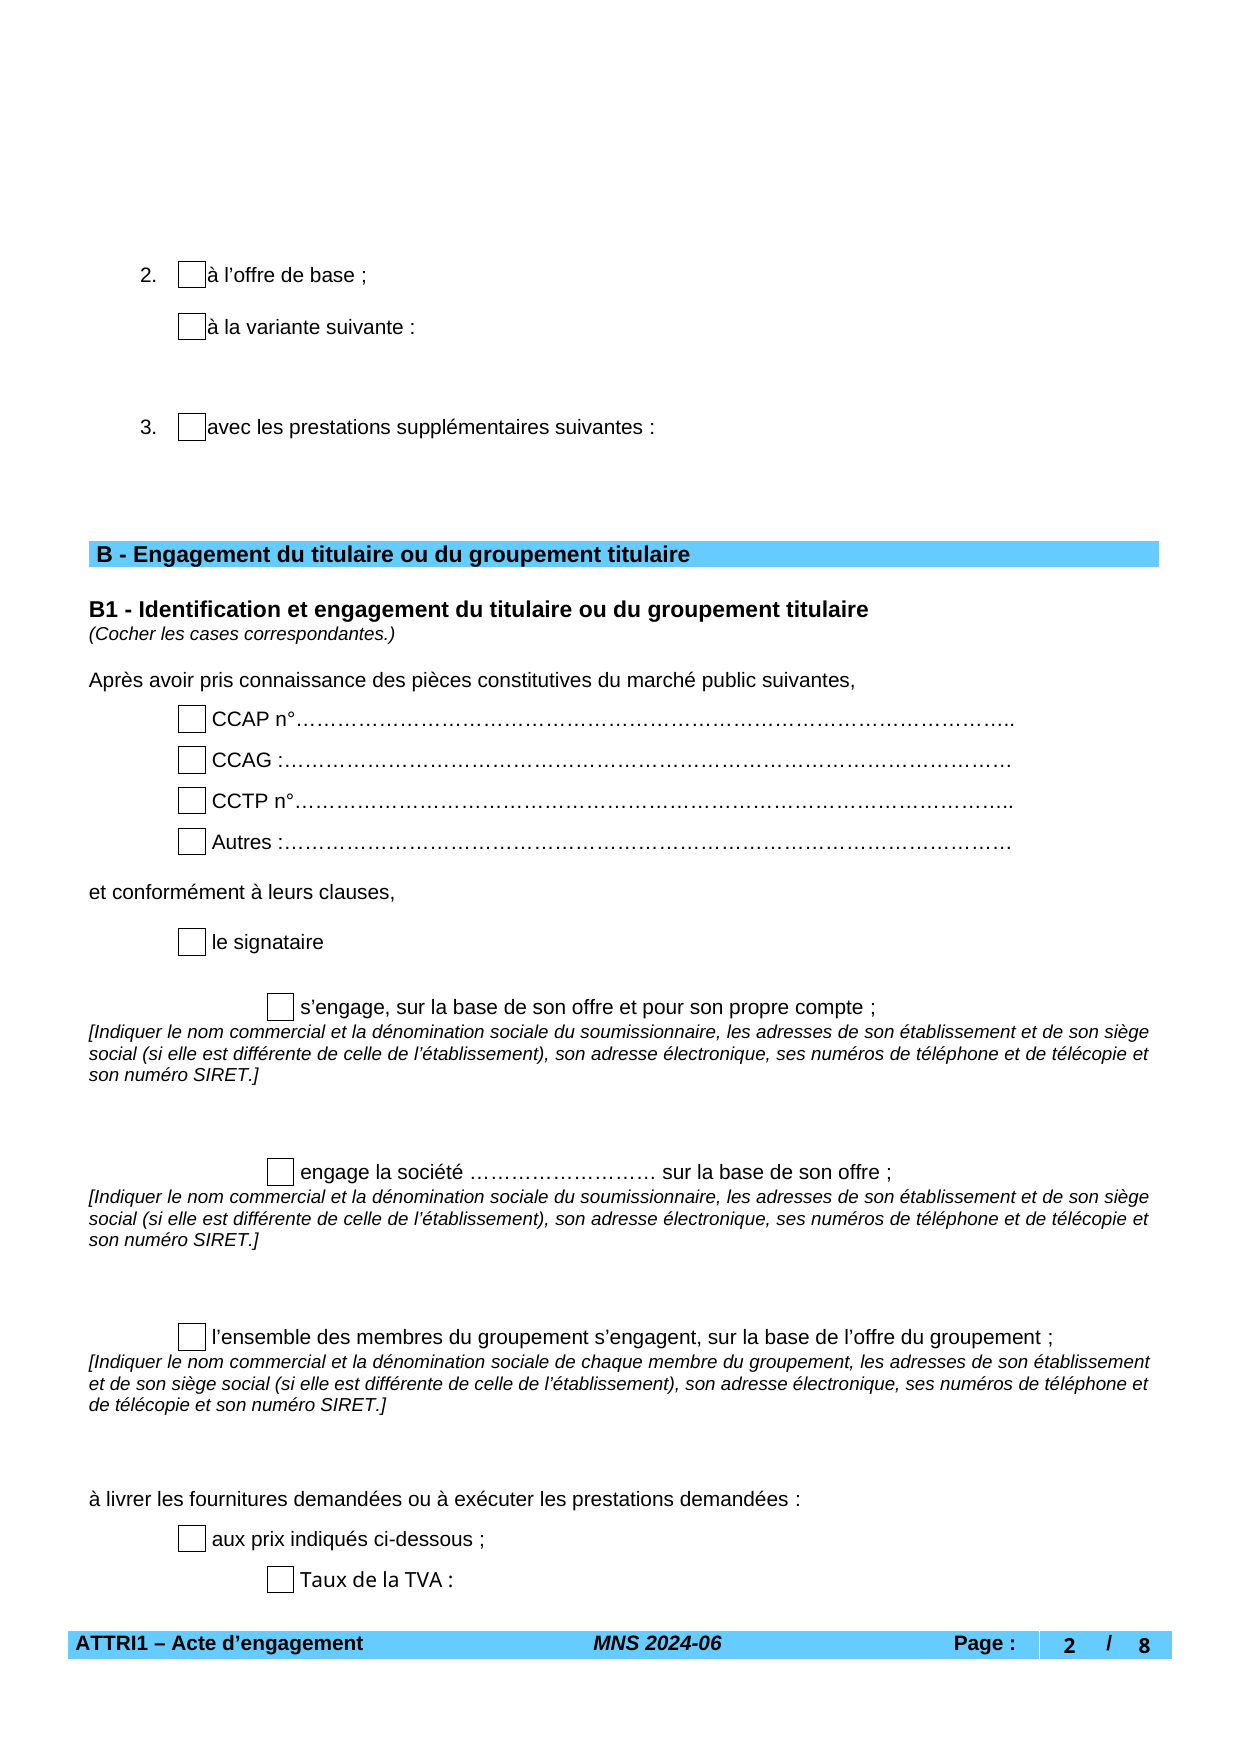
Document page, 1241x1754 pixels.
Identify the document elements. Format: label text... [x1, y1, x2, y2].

text le signataire [177, 927, 1152, 956]
text Après avoir pris connaissance des pièces constitutives du marché public suivantes, [89, 668, 1152, 692]
text CCAG :…………………………………………………………………………………………… [177, 745, 1152, 774]
text Taux de la TVA : [266, 1565, 1152, 1593]
list avec les prestations supplémentaires suivantes : [140, 412, 1152, 441]
list à l’offre de base ; [140, 260, 1152, 288]
table_header B - Engagement du titulaire ou du groupement titulaire [89, 541, 1159, 567]
text Autres :…………………………………………………………………………………………… [177, 827, 1152, 856]
text à livrer les fournitures demandées ou à exécuter les prestations demandées : [89, 1487, 1152, 1511]
subtitle B1 - Identification et engagement du titulaire ou du groupement titulaire [89, 596, 1152, 622]
text CCAP n°………………………………………………………………………………………….. [177, 704, 1152, 733]
text [Indiquer le nom commercial et la dénomination sociale du soumissionnaire, les adresses de son établissement et de son siège social (si elle est différente de celle de l’établissement), son adresse électronique, ses numéros de téléphone et de télécopie et son numéro SIRET.] [89, 1186, 1152, 1250]
text et conformément à leurs clauses, [89, 879, 1152, 903]
text CCTP n°………………………………………………………………………………………….. [177, 786, 1152, 814]
text à la variante suivante : [177, 312, 1152, 341]
text [Indiquer le nom commercial et la dénomination sociale de chaque membre du groupement, les adresses de son établissement et de son siège social (si elle est différente de celle de l’établissement), son adresse électronique, ses numéros de téléphone et de télécopie et son numéro SIRET.] [89, 1351, 1152, 1415]
text aux prix indiqués ci-dessous ; [89, 1524, 1152, 1552]
text s’engage, sur la base de son offre et pour son propre compte ; [266, 992, 1152, 1021]
text (Cocher les cases correspondantes.) [89, 622, 1152, 644]
text l’ensemble des membres du groupement s’engagent, sur la base de l’offre du groupement ; [177, 1322, 1152, 1351]
text [Indiquer le nom commercial et la dénomination sociale du soumissionnaire, les adresses de son établissement et de son siège social (si elle est différente de celle de l’établissement), son adresse électronique, ses numéros de téléphone et de télécopie et son numéro SIRET.] [89, 1021, 1152, 1085]
text engage la société ……………………… sur la base de son offre ; [266, 1157, 1152, 1186]
